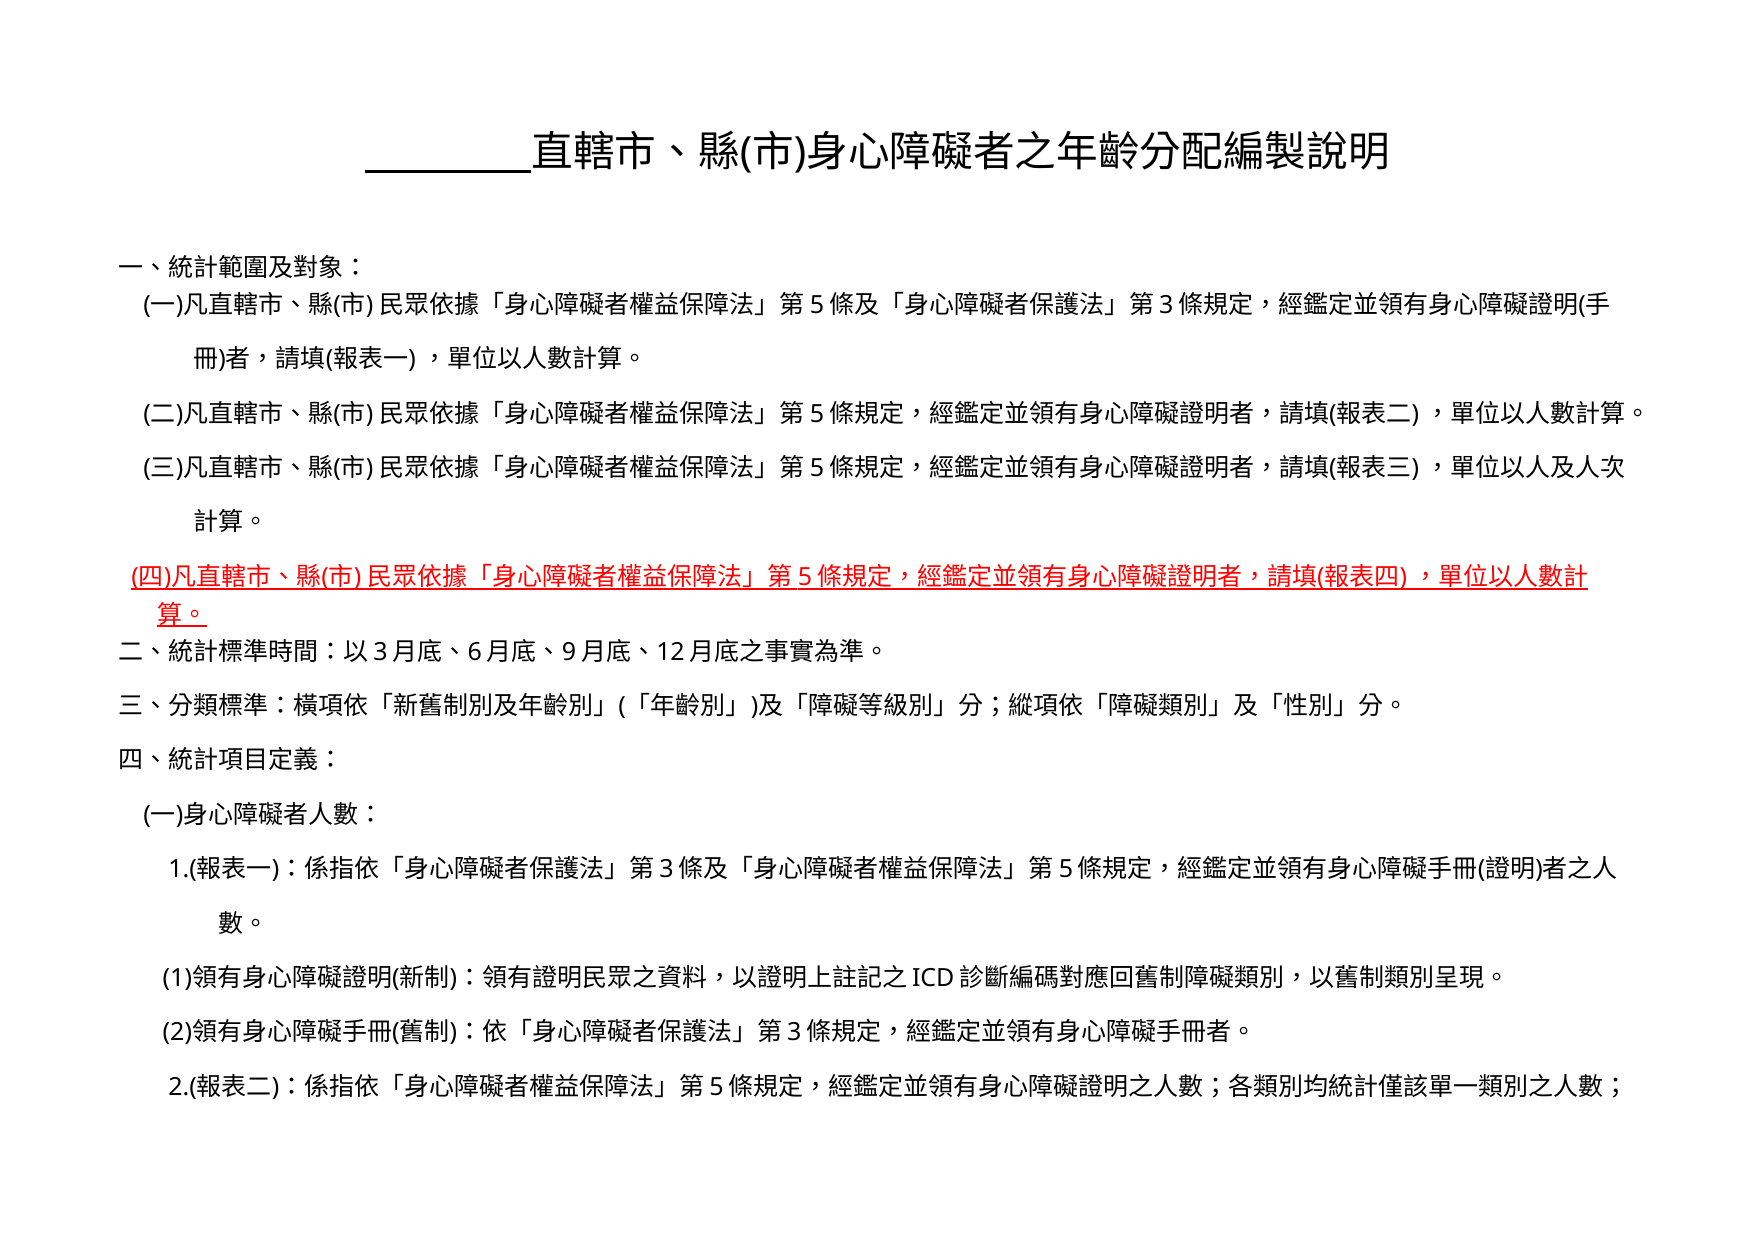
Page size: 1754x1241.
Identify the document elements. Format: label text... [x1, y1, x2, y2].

text 四、統計項目定義： [118, 740, 1636, 776]
text (一)凡直轄市、縣(市) 民眾依據「身心障礙者權益保障法」第5條及「身心障礙者保護法」第3條規定，經鑑定並領有身心障礙證明(手冊)者，請填(報表一) ，單位以人數計算。 [143, 284, 1636, 375]
text (四)凡直轄市、縣(市) 民眾依據「身心障礙者權益保障法」第5條規定，經鑑定並領有身心障礙證明者，請填(報表四) ，單位以人數計 [118, 556, 1636, 594]
text (二)凡直轄市、縣(市) 民眾依據「身心障礙者權益保障法」第5條規定，經鑑定並領有身心障礙證明者，請填(報表二) ，單位以人數計算。 [143, 393, 1636, 429]
text 三、分類標準：橫項依「新舊制別及年齡別」(「年齡別」)及「障礙等級別」分；縱項依「障礙類別」及「性別」分。 [118, 686, 1636, 722]
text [168, 1066, 1636, 1102]
text 算。 [118, 594, 1636, 631]
text (2)領有身心障礙手冊(舊制)：依「身心障礙者保護法」第3條規定，經鑑定並領有身心障礙手冊者。 [143, 1012, 1636, 1048]
text 一、統計範圍及對象： [118, 247, 1636, 284]
text (一)身心障礙者人數： [143, 794, 1636, 831]
text (1)領有身心障礙證明(新制)：領有證明民眾之資料，以證明上註記之ICD診斷編碼對應回舊制障礙類別，以舊制類別呈現。 [143, 957, 1636, 994]
text (三)凡直轄市、縣(市) 民眾依據「身心障礙者權益保障法」第5條規定，經鑑定並領有身心障礙證明者，請填(報表三) ，單位以人及人次計算。 [143, 447, 1636, 538]
text 直轄市、縣(市)身心障礙者之年齡分配編製說明 [118, 118, 1636, 179]
text 二、統計標準時間：以3月底、6月底、9月底、12月底之事實為準。 [118, 631, 1636, 667]
text 1.(報表一)：係指依「身心障礙者保護法」第3條及「身心障礙者權益保障法」第5條規定，經鑑定並領有身心障礙手冊(證明)者之人數。 [168, 849, 1636, 939]
